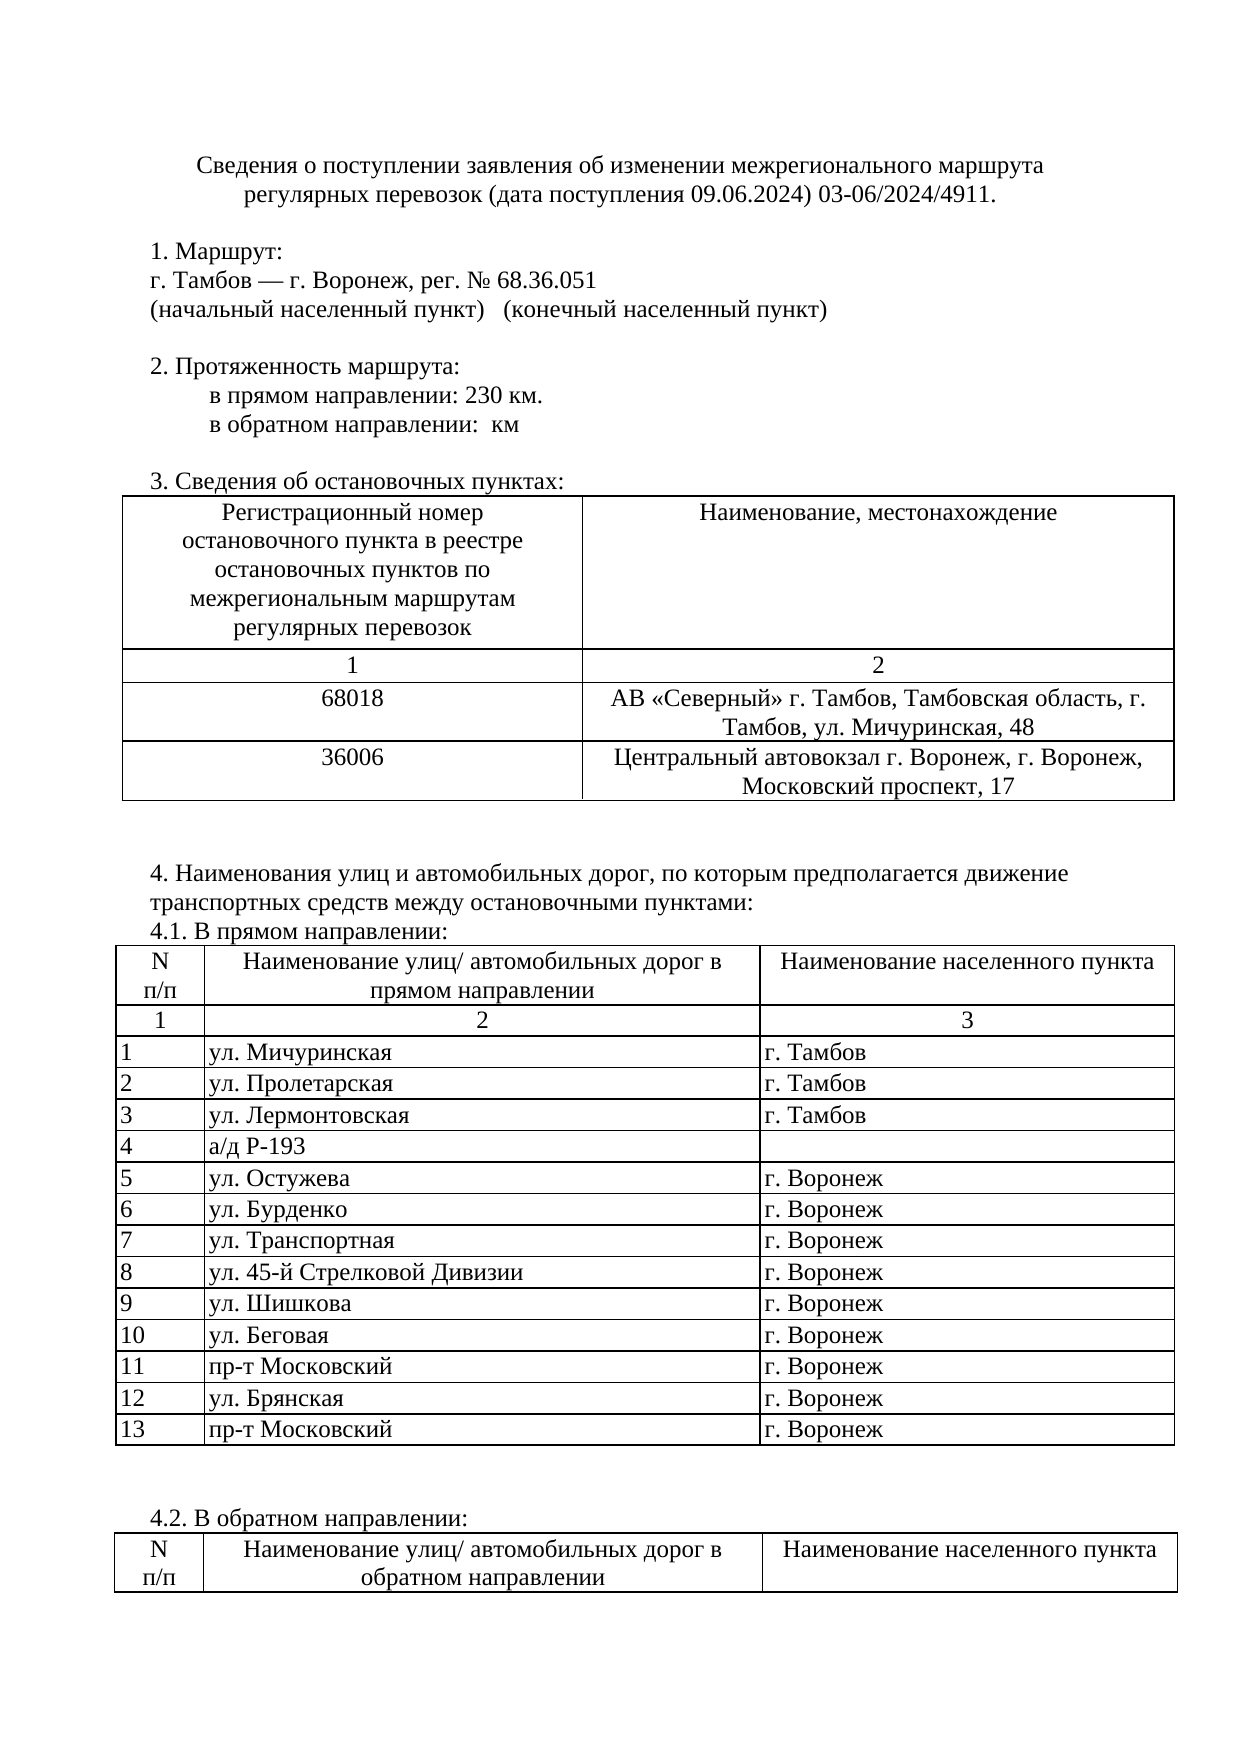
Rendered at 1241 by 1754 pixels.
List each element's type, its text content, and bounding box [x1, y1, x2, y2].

table_cell Центральный автовокзал г. Воронеж, г. Воронеж, Московский проспект, 17 [583, 742, 1173, 799]
table_cell пр-т Московский [205, 1415, 759, 1444]
table_cell г. Воронеж [761, 1194, 1174, 1224]
table_header N п/п [115, 1534, 203, 1591]
table_cell г. Воронеж [761, 1320, 1174, 1350]
text в прямом направлении: 230 км. [150, 380, 1090, 409]
table_cell ул. 45-й Стрелковой Дивизии [205, 1257, 759, 1287]
text 3. Сведения об остановочных пунктах: [150, 466, 1090, 495]
table_cell г. Воронеж [761, 1163, 1174, 1193]
table_cell г. Тамбов [761, 1068, 1174, 1098]
table_cell г. Воронеж [761, 1415, 1174, 1444]
table_cell ул. Брянская [205, 1383, 759, 1413]
table_cell АВ «Северный» г. Тамбов, Тамбовская область, г. Тамбов, ул. Мичуринская, 48 [583, 683, 1173, 740]
table_header N п/п [117, 946, 204, 1004]
table_header Наименование, местонахождение [583, 497, 1173, 648]
table_cell [761, 1131, 1174, 1161]
table_cell г. Воронеж [761, 1383, 1174, 1413]
table_cell ул. Остужева [205, 1163, 759, 1193]
text 4.2. В обратном направлении: [150, 1503, 1090, 1532]
table_cell 68018 [123, 683, 582, 740]
table_cell 36006 [123, 742, 582, 799]
text 4. Наименования улиц и автомобильных дорог, по которым предполагается движение транспортных средств между остановочными пунктами: [150, 858, 1090, 916]
table_cell 9 [117, 1289, 204, 1318]
text в обратном направлении: км [150, 409, 1090, 437]
table_cell ул. Пролетарская [205, 1068, 759, 1098]
table_cell 4 [117, 1131, 204, 1161]
text 4.1. В прямом направлении: [150, 916, 1090, 945]
table_cell ул. Лермонтовская [205, 1100, 759, 1130]
table_cell 6 [117, 1194, 204, 1224]
table_cell 8 [117, 1257, 204, 1287]
table_cell 1 [117, 1037, 204, 1067]
table_cell пр-т Московский [205, 1352, 759, 1381]
table_cell ул. Шишкова [205, 1289, 759, 1318]
table_cell г. Тамбов [761, 1037, 1174, 1067]
table_cell 11 [117, 1352, 204, 1381]
table_cell 3 [117, 1100, 204, 1130]
table_header Наименование улиц/ автомобильных дорог в обратном направлении [204, 1534, 762, 1591]
text (начальный населенный пункт) (конечный населенный пункт) [150, 294, 1090, 322]
text г. Тамбов — г. Воронеж, рег. № 68.36.051 [150, 265, 1090, 294]
table_cell ул. Транспортная [205, 1226, 759, 1256]
text Сведения о поступлении заявления об изменении межрегионального маршрута регулярных перевозок (дата поступления 09.06.2024) 03-06/2024/4911. [150, 150, 1090, 207]
table_cell г. Воронеж [761, 1352, 1174, 1381]
table_cell ул. Мичуринская [205, 1037, 759, 1067]
table_cell 1 [117, 1006, 204, 1035]
table_cell г. Воронеж [761, 1257, 1174, 1287]
table_cell 1 [123, 650, 582, 681]
table_cell 5 [117, 1163, 204, 1193]
table_cell а/д Р-193 [205, 1131, 759, 1161]
text 2. Протяженность маршрута: [150, 351, 1090, 380]
table_header Наименование населенного пункта [761, 946, 1174, 1004]
table_cell 12 [117, 1383, 204, 1413]
table_cell 2 [583, 650, 1173, 681]
table_header Наименование улиц/ автомобильных дорог в прямом направлении [205, 946, 759, 1004]
table_cell 7 [117, 1226, 204, 1256]
table_cell г. Воронеж [761, 1289, 1174, 1318]
table_cell г. Воронеж [761, 1226, 1174, 1256]
table_header Регистрационный номер остановочного пункта в реестре остановочных пунктов по межрегиональным маршрутам регулярных перевозок [123, 497, 582, 648]
table_header Наименование населенного пункта [763, 1534, 1177, 1591]
table_cell 2 [205, 1006, 759, 1035]
table_cell 2 [117, 1068, 204, 1098]
table_cell 13 [117, 1415, 204, 1444]
table_cell ул. Бурденко [205, 1194, 759, 1224]
table_cell ул. Беговая [205, 1320, 759, 1350]
table_cell 3 [761, 1006, 1174, 1035]
text 1. Маршрут: [150, 236, 1090, 265]
table_cell г. Тамбов [761, 1100, 1174, 1130]
table_cell 10 [117, 1320, 204, 1350]
